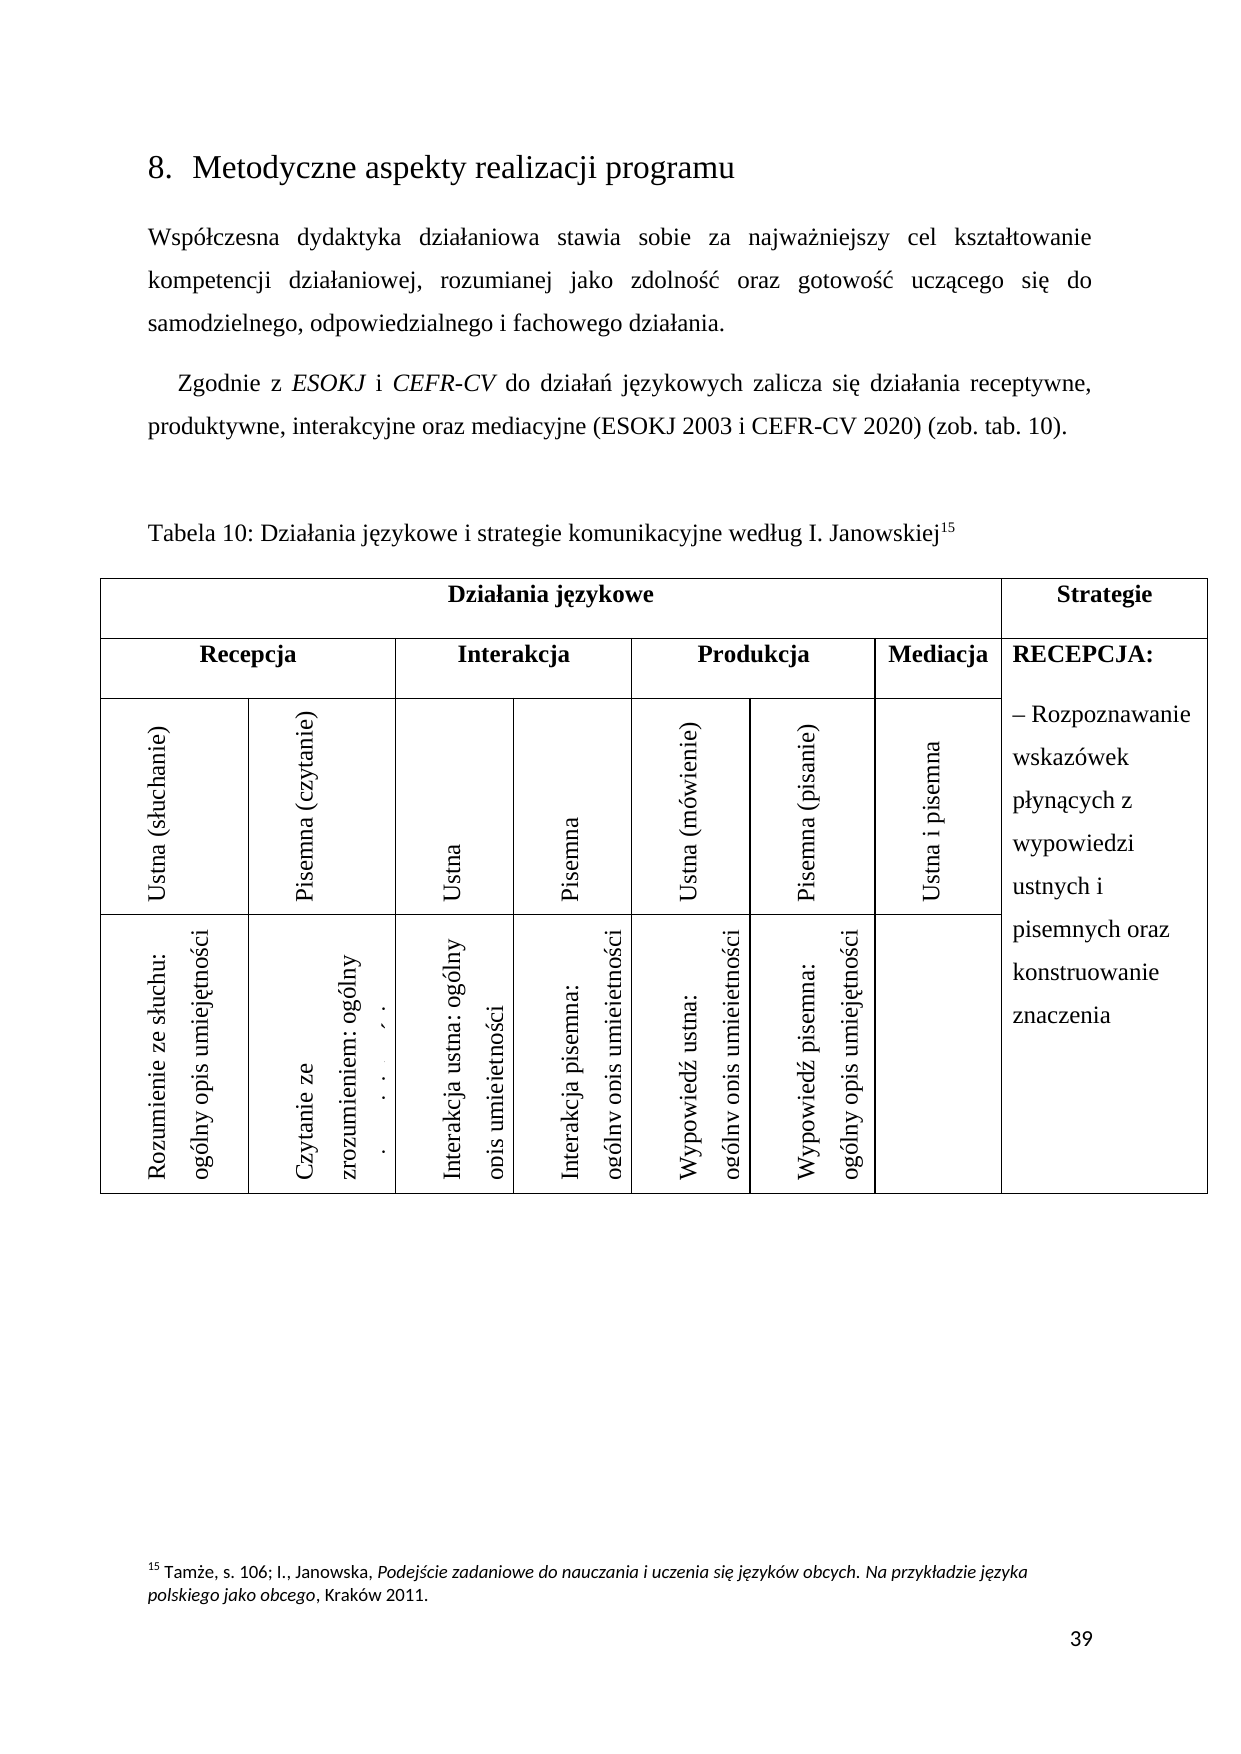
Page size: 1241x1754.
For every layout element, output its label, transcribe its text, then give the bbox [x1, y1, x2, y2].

subtitle Metodyczne aspekty realizacji programu [148, 148, 1093, 186]
table_cell RECEPCJA: – Rozpoznawanie wskazówek płynących z wypowiedzi ustnych i pisemnych oraz konstruowanie znaczenia INTERAKCJA: – Zabieranie głosu – Współdziałanie w interakcji – Prośba o wyjaśnienie PRODUKCJA: – Planowanie wypowiedzi – Kompensacja – Monitorowanie i korekta wypowiedzi [1002, 639, 1207, 1193]
table_cell [876, 915, 1001, 1193]
table_header Działania językowe [101, 579, 1001, 638]
table_cell Interakcja ustna: ogólny opis umiejętności [396, 915, 513, 1193]
table_cell Ustna [396, 699, 513, 914]
text Współczesna dydaktyka działaniowa stawia sobie za najważniejszy cel kształtowanie kompetencji działaniowej, rozumianej jako zdolność oraz gotowość uczącego się do samodzielnego, odpowiedzialnego i fachowego działania. [148, 222, 1093, 337]
table_cell Wypowiedź pisemna: ogólny opis umiejętności [751, 915, 874, 1193]
table_cell Ustna (słuchanie) [101, 699, 248, 914]
table_cell Ustna (mówienie) [632, 699, 749, 914]
table_cell Mediacja [876, 639, 1001, 697]
table_cell Recepcja [101, 639, 395, 697]
table_cell Czytanie ze zrozumieniem: ogólny opis umiejętności [249, 915, 395, 1193]
table_header Strategie [1002, 579, 1207, 638]
table_cell Pisemna [514, 699, 631, 914]
table_cell Produkcja [632, 639, 874, 697]
table_cell Rozumienie ze słuchu: ogólny opis umiejętności [101, 915, 248, 1193]
table_cell Ustna i pisemna [876, 699, 1001, 914]
table_cell Interakcja pisemna: ogólny opis umiejętności [514, 915, 631, 1193]
table_cell Pisemna (pisanie) [751, 699, 874, 914]
text Zgodnie z ESOKJ i CEFR-CV do działań językowych zalicza się działania receptywne, produktywne, interakcyjne oraz mediacyjne (ESOKJ 2003 i CEFR-CV 2020) (zob. tab. 10). [148, 368, 1093, 440]
table_cell Interakcja [396, 639, 631, 697]
table_cell Pisemna (czytanie) [249, 699, 395, 914]
text Tabela 10: Działania językowe i strategie komunikacyjne według I. Janowskiej [148, 518, 1093, 547]
table_cell Wypowiedź ustna: ogólny opis umiejętności [632, 915, 749, 1193]
